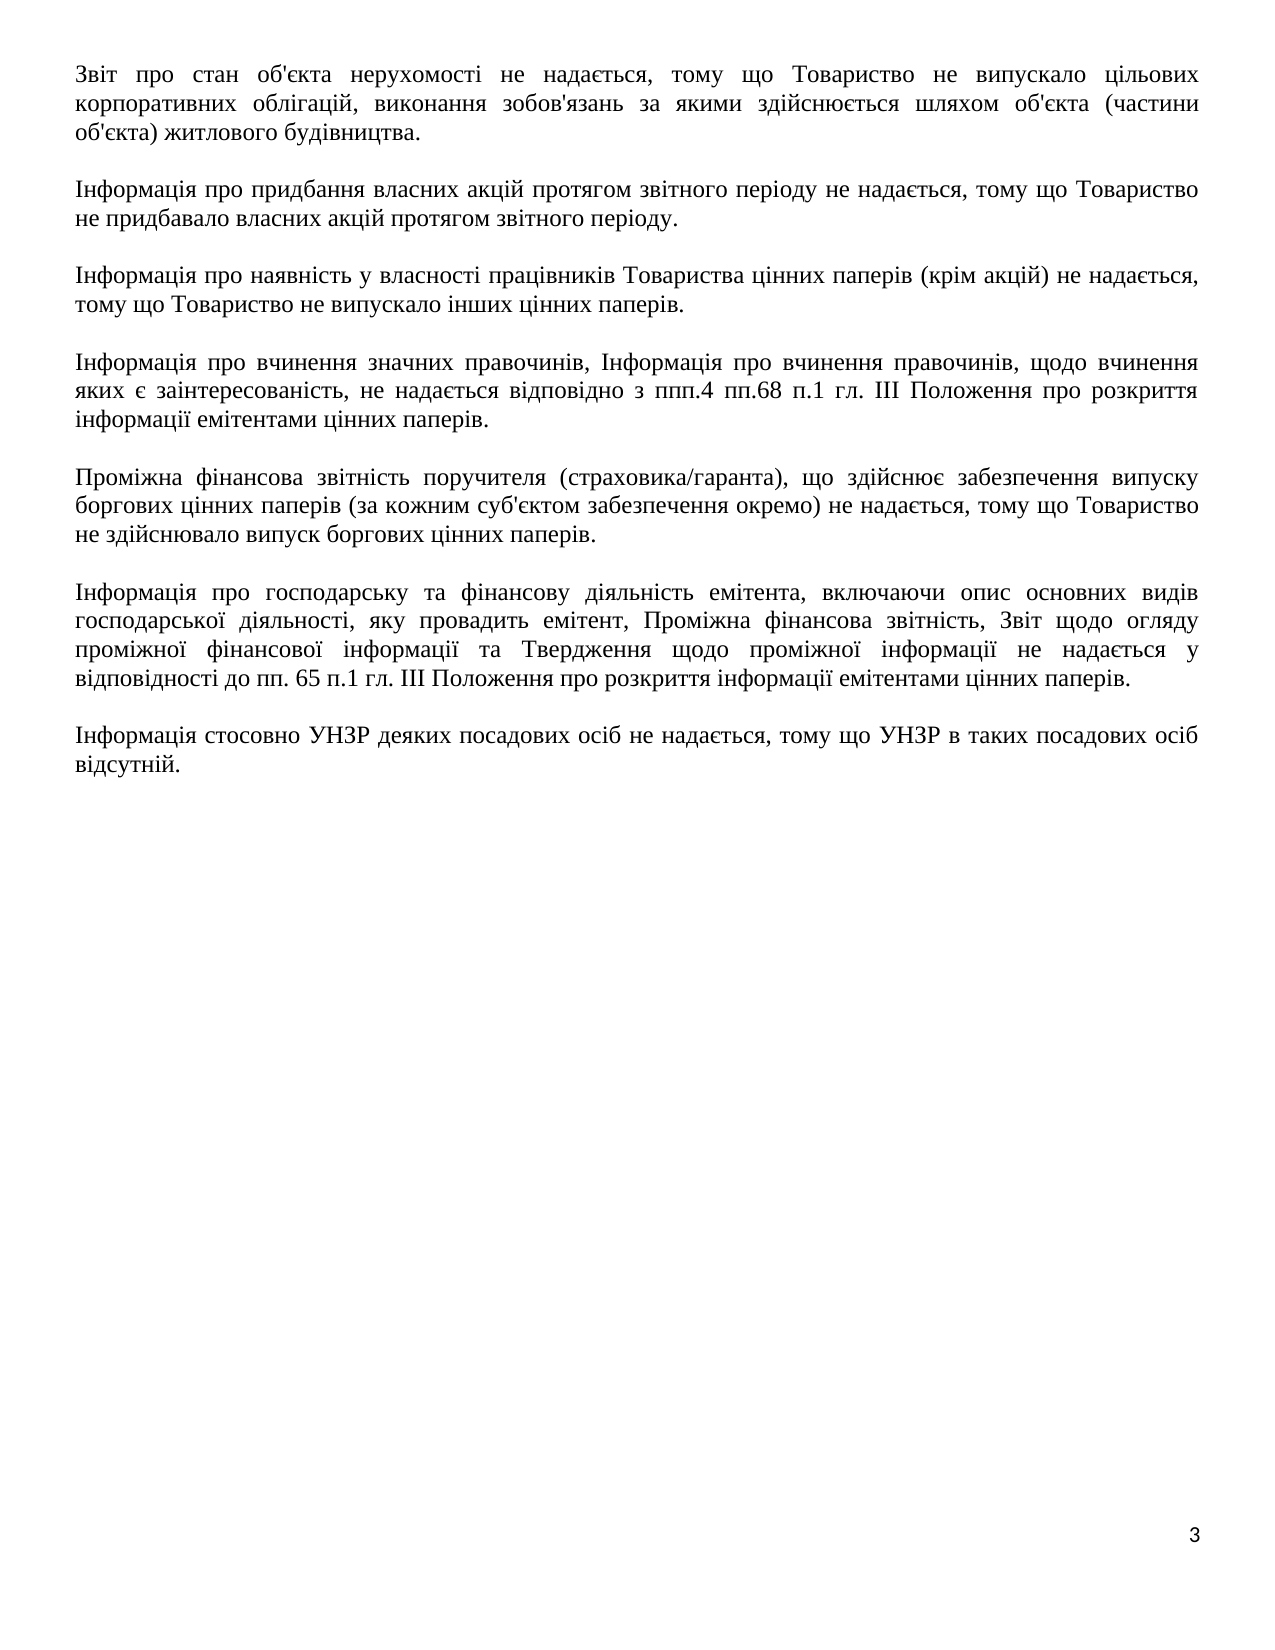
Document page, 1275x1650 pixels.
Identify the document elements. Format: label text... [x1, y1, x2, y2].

text Iнформацiя про господарську та фiнансову дiяльнiсть емiтента, включаючи опис основних видiв господарської дiяльностi, яку провадить емiтент, Промiжна фiнансова звiтнiсть, Звiт щодо огляду промiжної фiнансової iнформацiї та Твердження щодо промiжної iнформацiї не надається у вiдповiдностi до пп. 65 п.1 гл. III Положення про розкриття iнформацiї емiтентами цiнних паперiв. [75, 577, 1200, 692]
text Звiт про стан об'єкта нерухомостi не надається, тому що Товариство не випускало цiльових корпоративних облiгацiй, виконання зобов'язань за якими здiйснюється шляхом об'єкта (частини об'єкта) житлового будiвництва. [75, 59, 1200, 146]
text Iнформацiя стосовно УНЗР деяких посадових осiб не надається, тому що УНЗР в таких посадових осiб вiдсутнiй. [75, 721, 1200, 778]
text Iнформацiя про вчинення значних правочинiв, Iнформацiя про вчинення правочинiв, щодо вчинення яких є заiнтересованiсть, не надається вiдповiдно з ппп.4 пп.68 п.1 гл. III Положення про розкриття iнформацiї емiтентами цiнних паперiв. [75, 347, 1200, 433]
text Промiжна фiнансова звiтнiсть поручителя (страховика/гаранта), що здiйснює забезпечення випуску боргових цiнних паперiв (за кожним суб'єктом забезпечення окремо) не надається, тому що Товариство не здiйснювало випуск боргових цiнних паперiв. [75, 462, 1200, 548]
text Iнформацiя про наявнiсть у власностi працiвникiв Товариства цiнних паперiв (крiм акцiй) не надається, тому що Товариство не випускало iнших цiнних паперiв. [75, 261, 1200, 318]
text Iнформацiя про придбання власних акцiй протягом звiтного перiоду не надається, тому що Товариство не придбавало власних акцiй протягом звiтного перiоду. [75, 174, 1200, 232]
